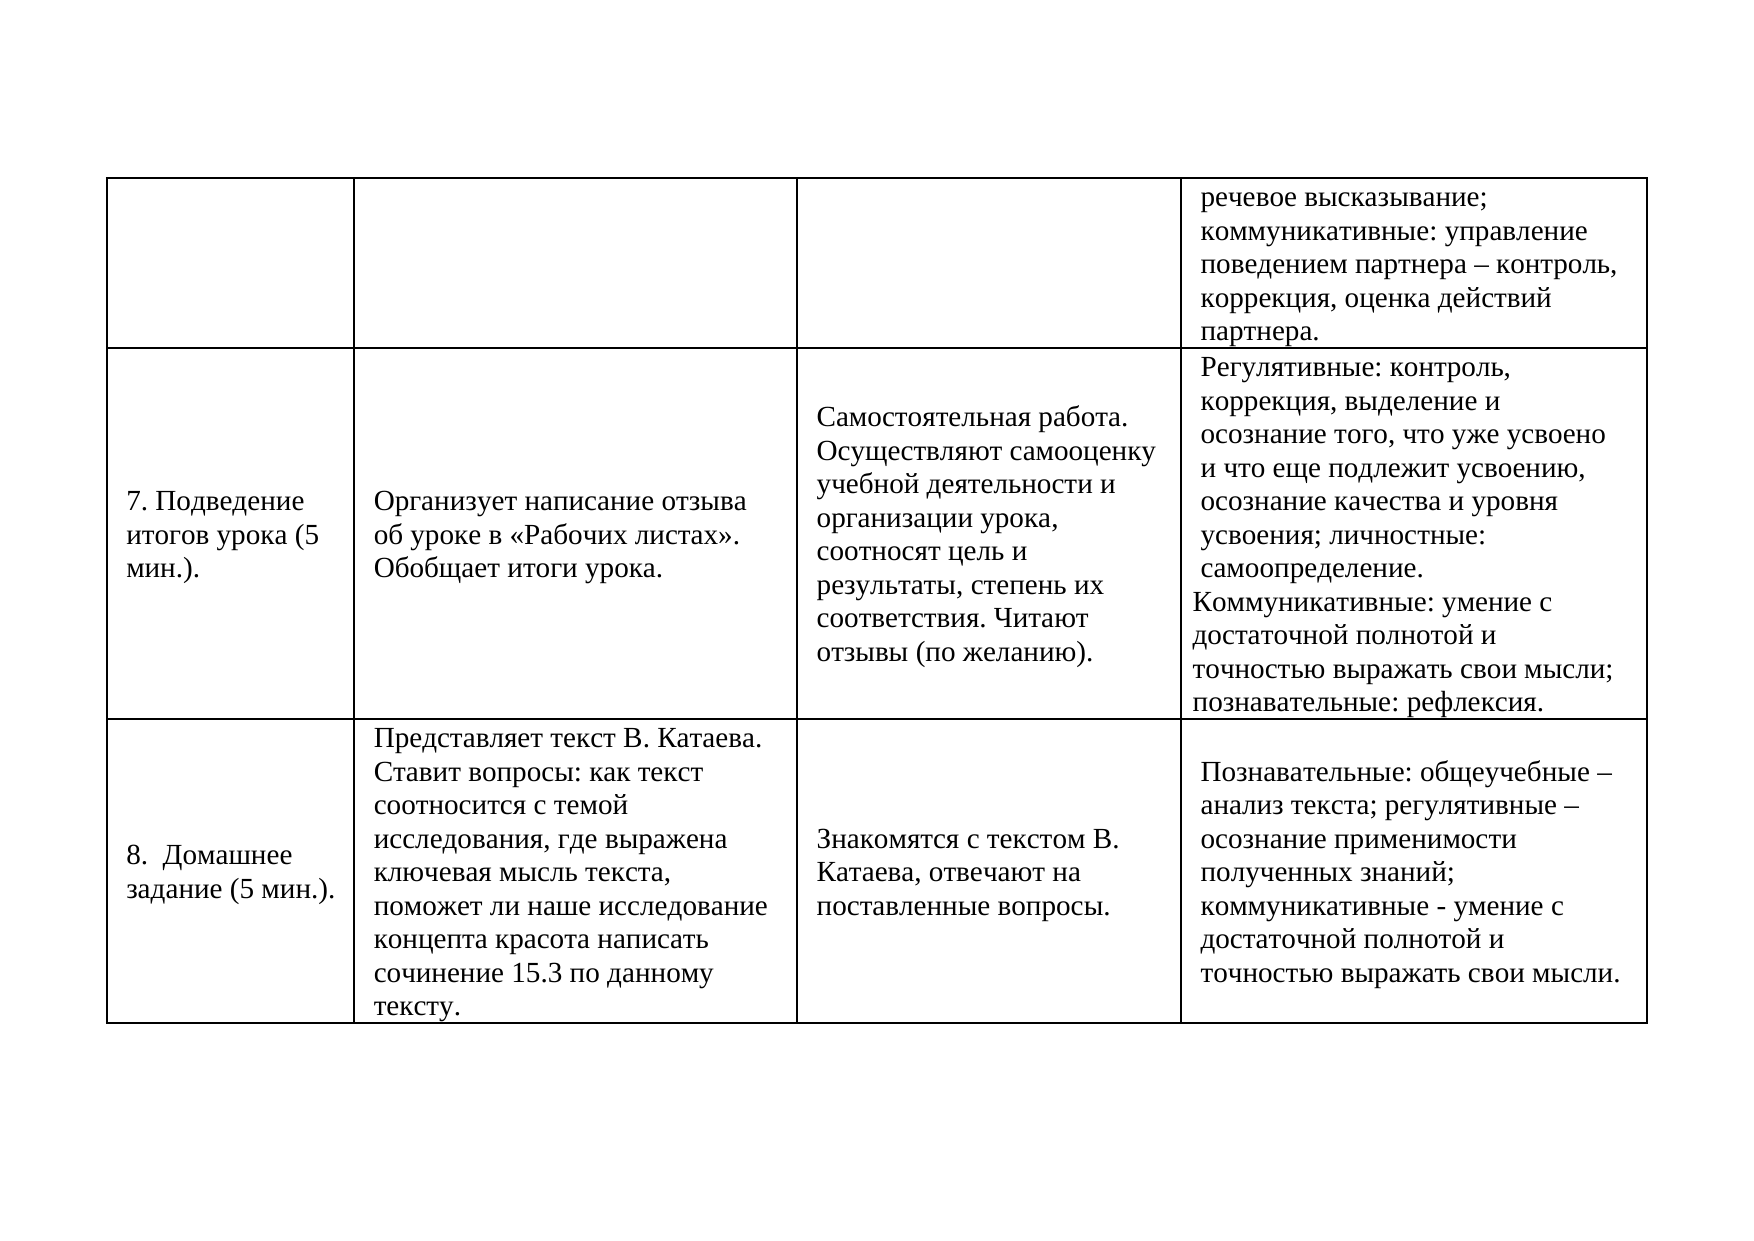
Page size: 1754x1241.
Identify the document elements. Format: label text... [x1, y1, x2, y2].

table_cell 7. Подведение итогов урока (5 мин.). [108, 349, 353, 718]
table_cell Знакомятся с текстом В. Катаева, отвечают на поставленные вопросы. [798, 720, 1180, 1022]
table_cell Организует написание отзыва об уроке в «Рабочих листах». Обобщает итоги урока. [355, 349, 796, 718]
table_cell Представляет текст В. Катаева. Ставит вопросы: как текст соотносится с темой исследования, где выражена ключевая мысль текста, поможет ли наше исследование концепта красота написать сочинение 15.3 по данному тексту. [355, 720, 796, 1022]
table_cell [108, 179, 353, 347]
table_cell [798, 179, 1180, 347]
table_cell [1182, 179, 1646, 347]
table_cell 8. Домашнее задание (5 мин.). [108, 720, 353, 1022]
table_cell Самостоятельная работа. Осуществляют самооценку учебной деятельности и организации урока, соотносят цель и результаты, степень их соответствия. Читают отзывы (по желанию). [798, 349, 1180, 718]
table_cell Регулятивные: контроль, коррекция, выделение и осознание того, что уже усвоено и что еще подлежит усвоению, осознание качества и уровня усвоения; личностные: самоопределение. Коммуникативные: умение с достаточной полнотой и точностью выражать свои мысли; познавательные: рефлексия. [1182, 349, 1646, 718]
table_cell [355, 179, 796, 347]
table_cell Познавательные: общеучебные – анализ текста; регулятивные – осознание применимости полученных знаний; коммуникативные - умение с достаточной полнотой и точностью выражать свои мысли. [1182, 720, 1646, 1022]
